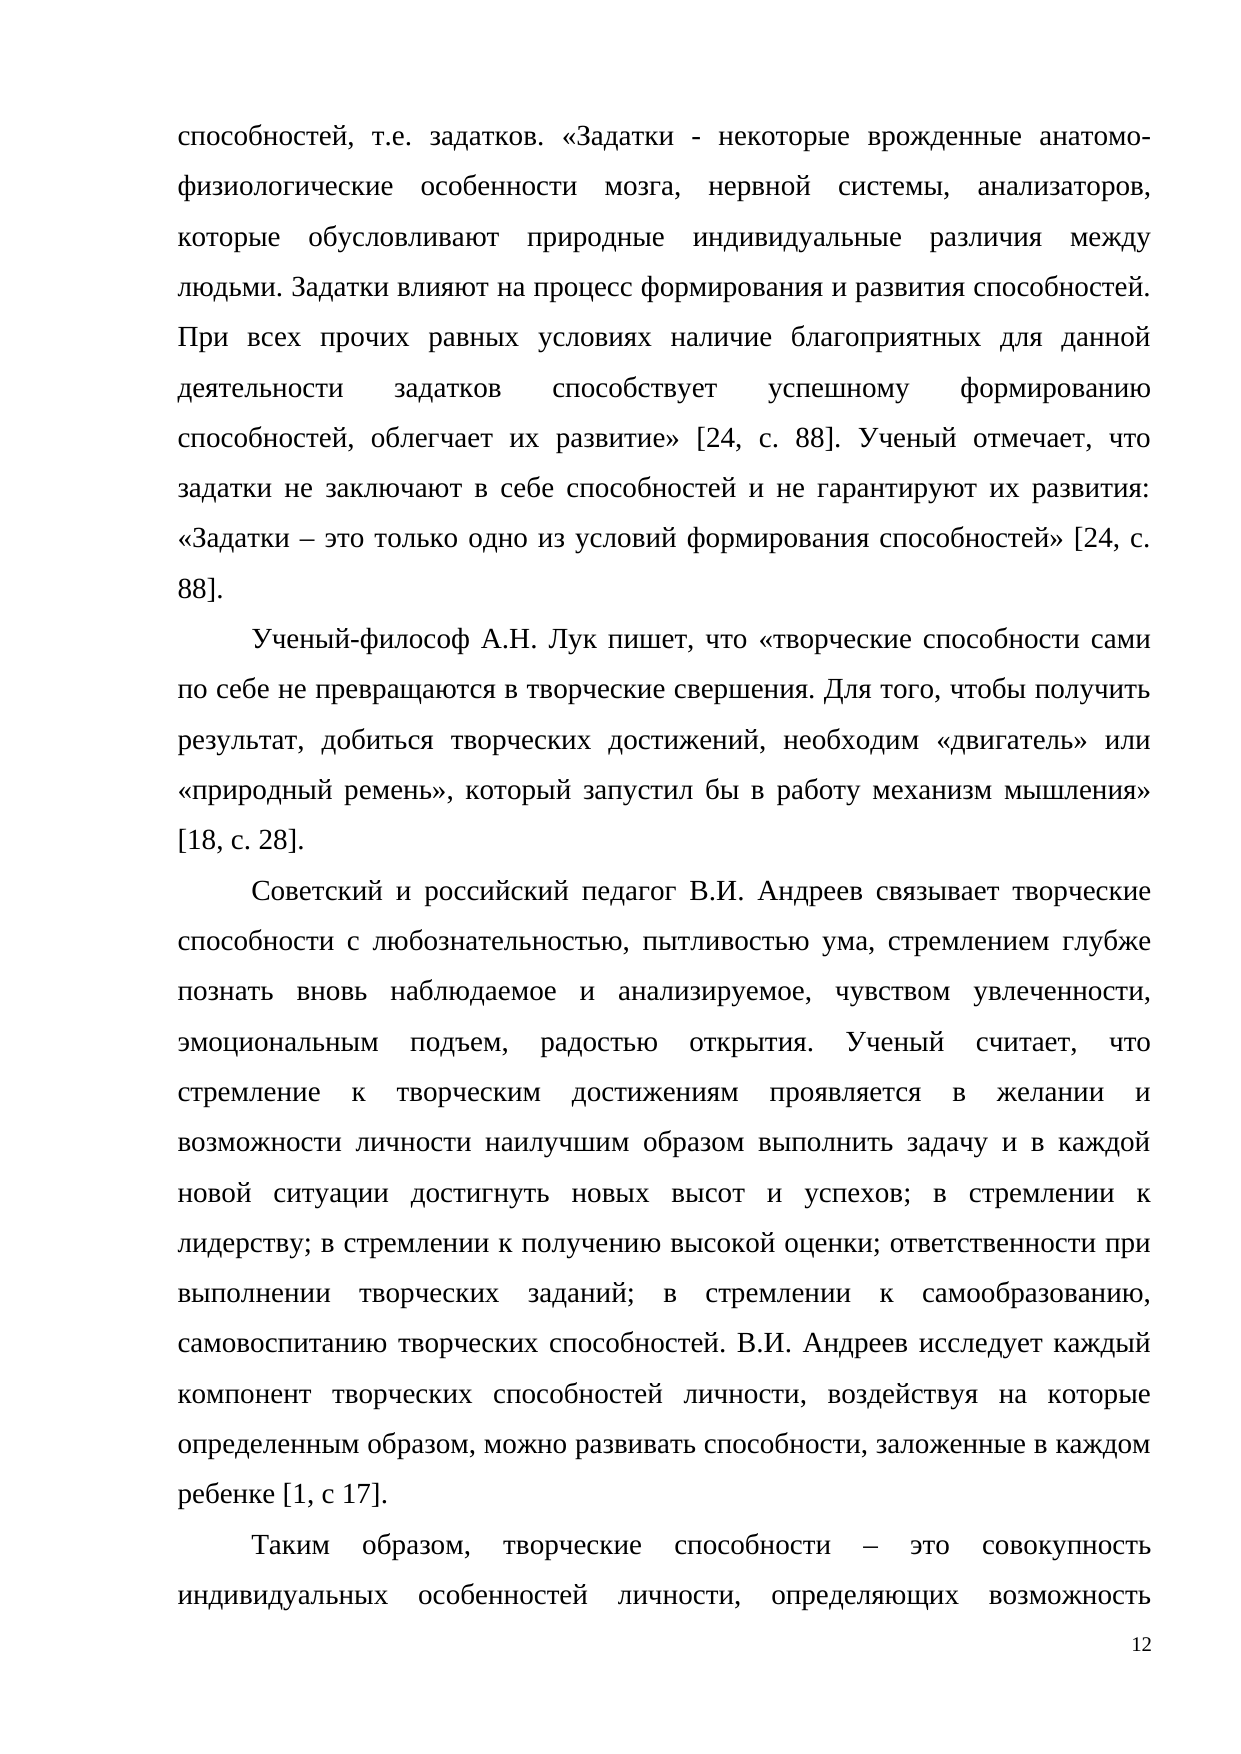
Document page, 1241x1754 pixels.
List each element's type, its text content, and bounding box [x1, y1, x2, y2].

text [177, 118, 1152, 604]
text Ученый-философ А.Н. Лук пишет, что «творческие способности сами по себе не превращаются в творческие свершения. Для того, чтобы получить результат, добиться творческих достижений, необходим «двигатель» или «природный ремень», который запустил бы в работу механизм мышления» [18, с. 28]. [177, 621, 1152, 856]
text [177, 1527, 1152, 1611]
text Советский и российский педагог В.И. Андреев связывает творческие способности с любознательностью, пытливостью ума, стремлением глубже познать вновь наблюдаемое и анализируемое, чувством увлеченности, эмоциональным подъем, радостью открытия. Ученый считает, что стремление к творческим достижениям проявляется в желании и возможности личности наилучшим образом выполнить задачу и в каждой новой ситуации достигнуть новых высот и успехов; в стремлении к лидерству; в стремлении к получению высокой оценки; ответственности при выполнении творческих заданий; в стремлении к самообразованию, самовоспитанию творческих способностей. В.И. Андреев исследует каждый компонент творческих способностей личности, воздействуя на которые определенным образом, можно развивать способности, заложенные в каждом ребенке [1, с 17]. [177, 873, 1152, 1510]
